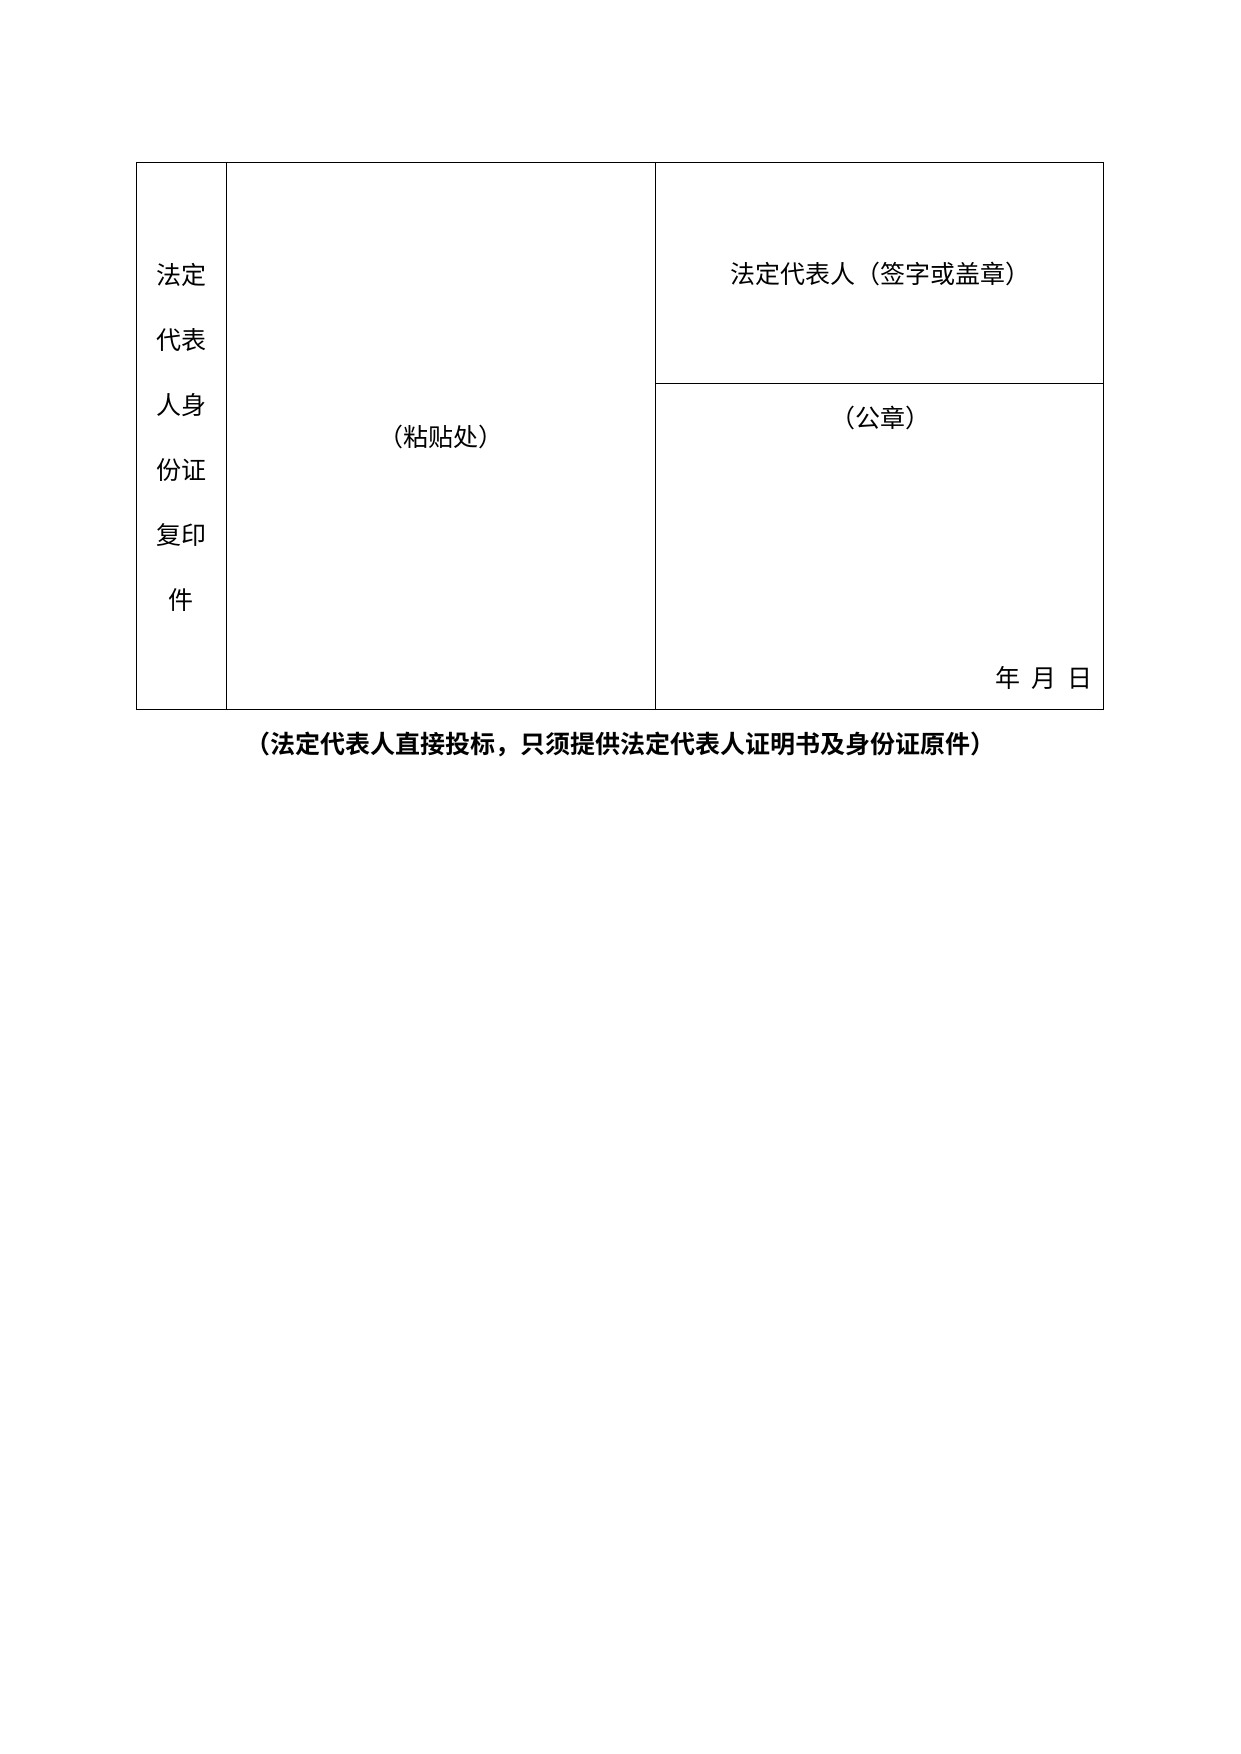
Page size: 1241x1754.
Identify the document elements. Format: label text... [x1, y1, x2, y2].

table_cell 法定代表人（签字或盖章） [656, 163, 1103, 383]
table_cell （公章） 年 月 日 [656, 384, 1103, 709]
text （法定代表人直接投标，只须提供法定代表人证明书及身份证原件） [187, 710, 1053, 775]
table_cell （粘贴处） [227, 163, 655, 709]
table_cell 法定代表人身份证复印件 [137, 163, 226, 709]
